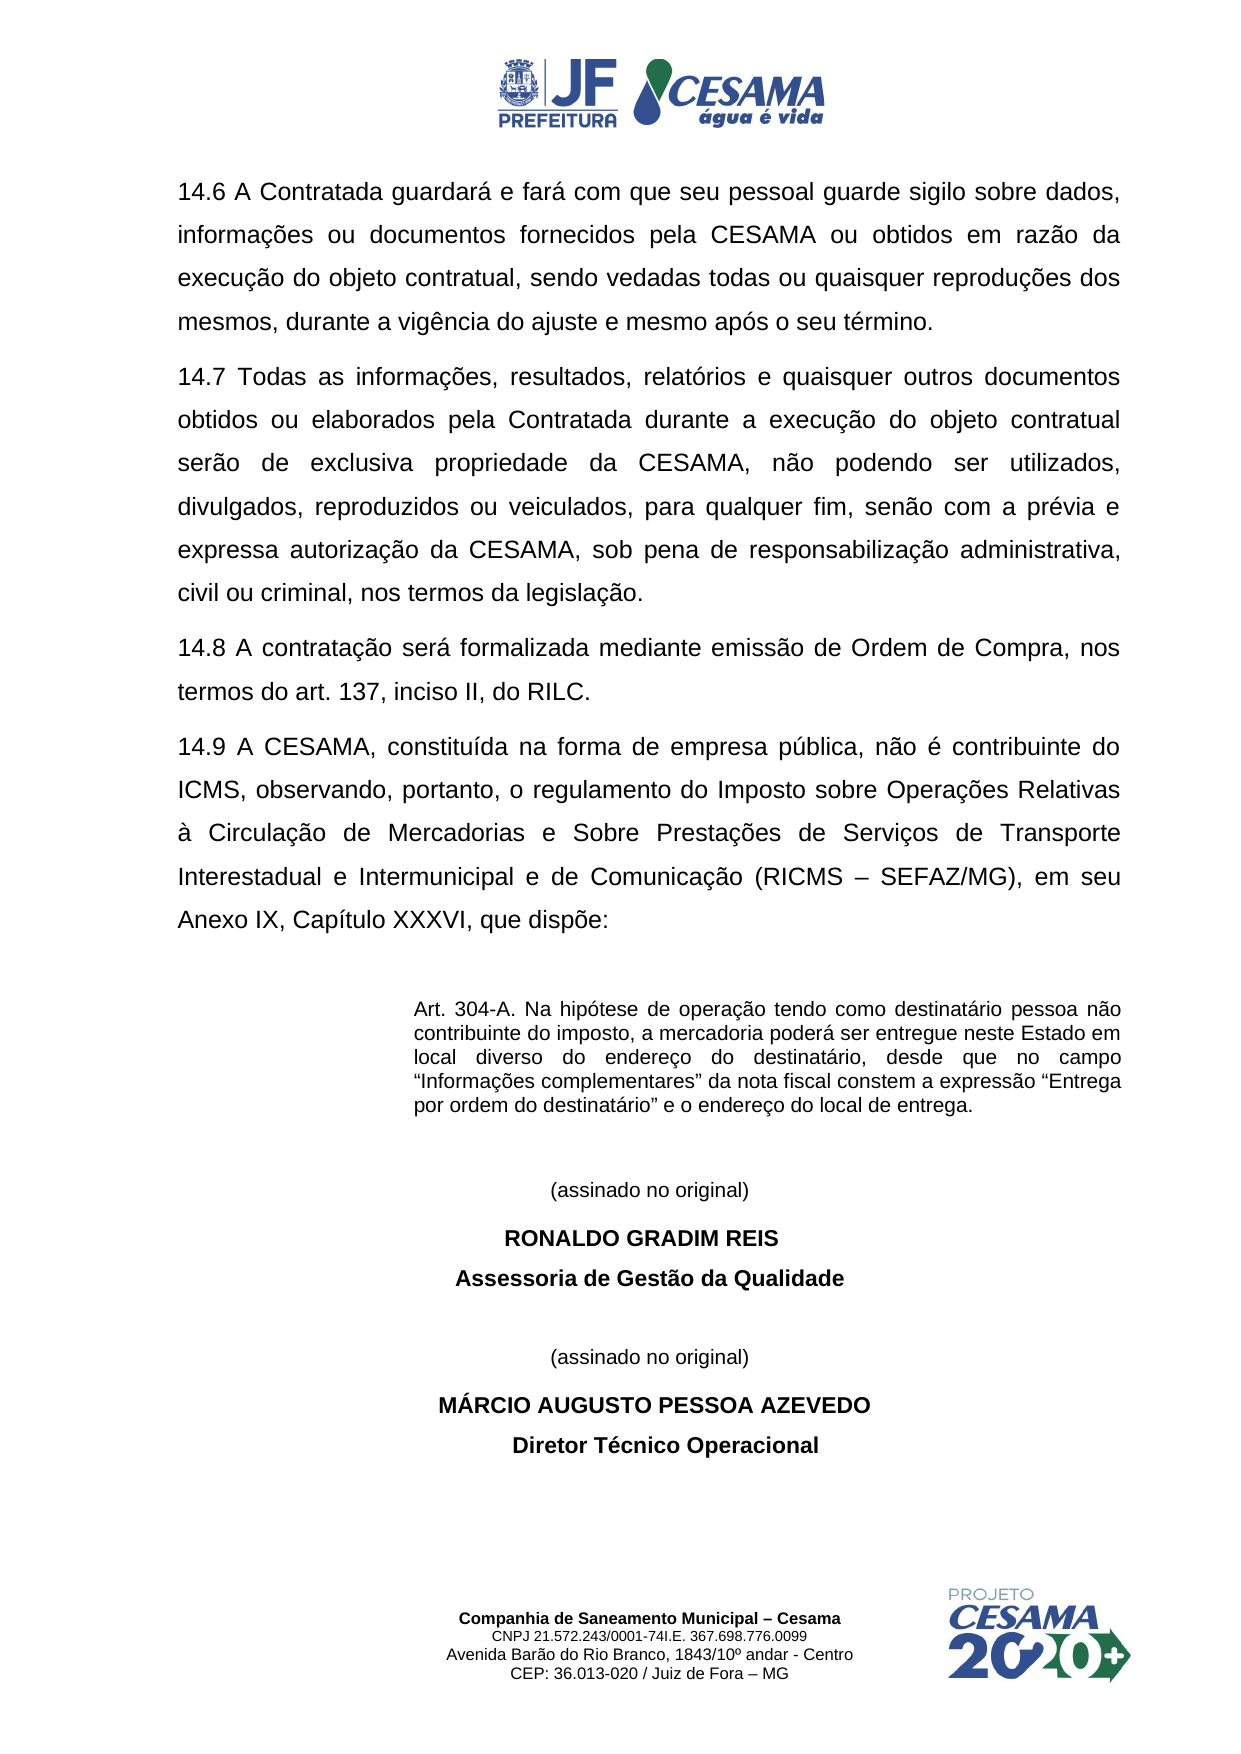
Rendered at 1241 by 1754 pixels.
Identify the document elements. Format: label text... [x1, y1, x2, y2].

picture [497, 59, 825, 128]
text RONALDO GRADIM REIS [177, 1220, 1122, 1253]
text Art. 304-A. Na hipótese de operação tendo como destinatário pessoa não contribuinte do imposto, a mercadoria poderá ser entregue neste Estado em local diverso do endereço do destinatário, desde que no campo “Informações complementares” da nota fiscal constem a expressão “Entrega por ordem do destinatário” e o endereço do local de entrega. [413, 997, 1122, 1117]
text 14.7 Todas as informações, resultados, relatórios e quaisquer outros documentos obtidos ou elaborados pela Contratada durante a execução do objeto contratual serão de exclusiva propriedade da CESAMA, não podendo ser utilizados, divulgados, reproduzidos ou veiculados, para qualquer fim, senão com a prévia e expressa autorização da CESAMA, sob pena de responsabilização administrativa, civil ou criminal, nos termos da legislação. [177, 362, 1122, 607]
text 14.8 A contratação será formalizada mediante emissão de Ordem de Compra, nos termos do art. 137, inciso II, do RILC. [177, 633, 1122, 705]
text Assessoria de Gestão da Qualidade [177, 1259, 1122, 1293]
text Diretor Técnico Operacional [177, 1426, 1122, 1460]
text 14.9 A CESAMA, constituída na forma de empresa pública, não é contribuinte do ICMS, observando, portanto, o regulamento do Imposto sobre Operações Relativas à Circulação de Mercadorias e Sobre Prestações de Serviços de Transporte Interestadual e Intermunicipal e de Comunicação (RICMS – SEFAZ/MG), em seu Anexo IX, Capítulo XXXVI, que dispõe: [177, 732, 1122, 933]
text (assinado no original) [177, 1345, 1122, 1369]
text MÁRCIO AUGUSTO PESSOA AZEVEDO [177, 1387, 1122, 1420]
text 14.6 A Contratada guardará e fará com que seu pessoal guarde sigilo sobre dados, informações ou documentos fornecidos pela CESAMA ou obtidos em razão da execução do objeto contratual, sendo vedadas todas ou quaisquer reproduções dos mesmos, durante a vigência do ajuste e mesmo após o seu término. [177, 177, 1122, 335]
text (assinado no original) [177, 1177, 1122, 1201]
picture [948, 1588, 1131, 1683]
